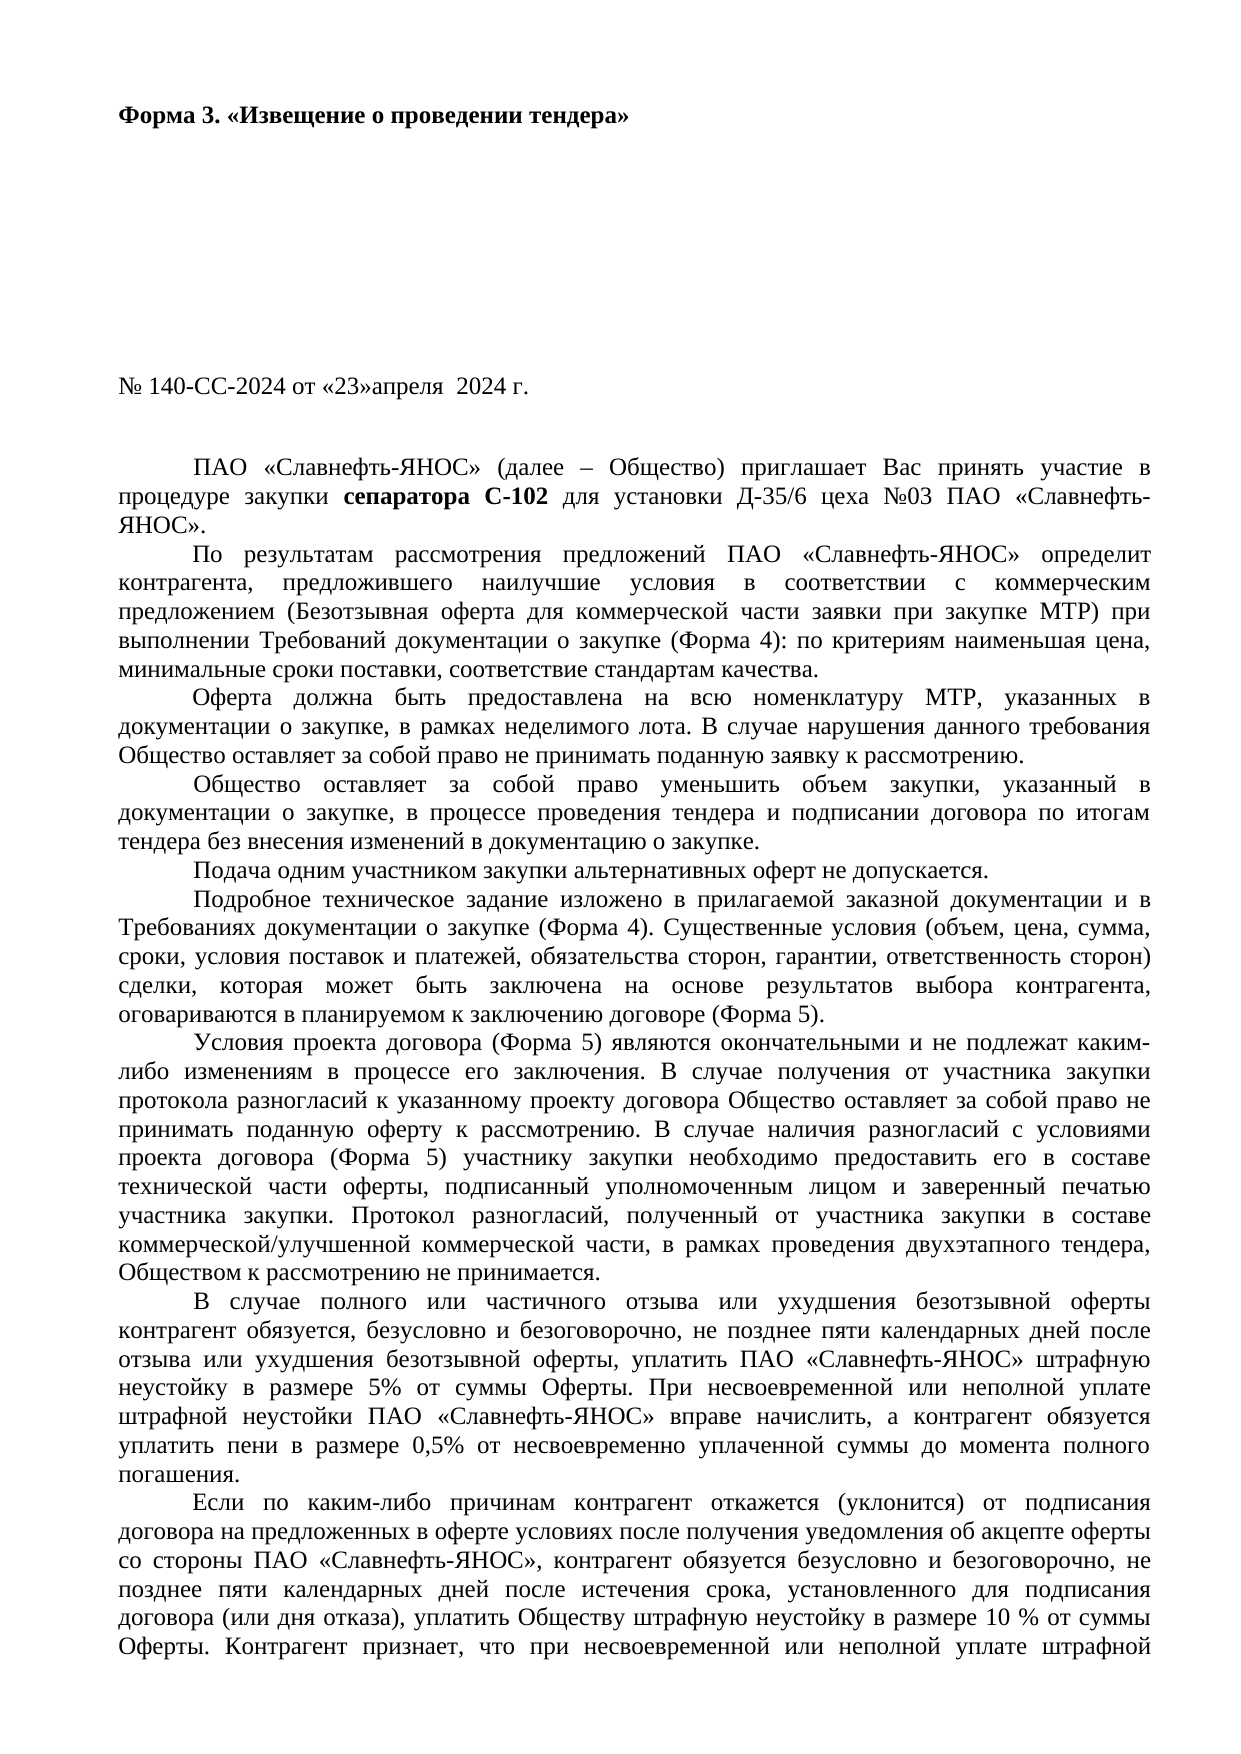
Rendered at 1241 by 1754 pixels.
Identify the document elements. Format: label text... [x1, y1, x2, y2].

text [118, 1487, 1152, 1660]
text Подробное техническое задание изложено в прилагаемой заказной документации и в Требованиях документации о закупке (Форма 4). Существенные условия (объем, цена, сумма, сроки, условия поставок и платежей, обязательства сторон, гарантии, ответственность сторон) сделки, которая может быть заключена на основе результатов выбора контрагента, оговариваются в планируемом к заключению договоре (Форма 5). [118, 884, 1152, 1027]
text ПАО «Славнефть-ЯНОС» (далее – Общество) приглашает Вас принять участие в процедуре закупки сепаратора С-102 для установки Д-35/6 цеха №03 ПАО «Славнефть-ЯНОС». [118, 452, 1152, 539]
text Оферта должна быть предоставлена на всю номенклатуру МТР, указанных в документации о закупке, в рамках неделимого лота. В случае нарушения данного требования Общество оставляет за собой право не принимать поданную заявку к рассмотрению. [118, 682, 1152, 769]
text В случае полного или частичного отзыва или ухудшения безотзывной оферты контрагент обязуется, безусловно и безоговорочно, не позднее пяти календарных дней после отзыва или ухудшения безотзывной оферты, уплатить ПАО «Славнефть-ЯНОС» штрафную неустойку в размере 5% от суммы Оферты. При несвоевременной или неполной уплате штрафной неустойки ПАО «Славнефть-ЯНОС» вправе начислить, а контрагент обязуется уплатить пени в размере 0,5% от несвоевременно уплаченной суммы до момента полного погашения. [118, 1286, 1152, 1487]
text Форма 3. «Извещение о проведении тендера» [118, 100, 1152, 129]
text Подача одним участником закупки альтернативных оферт не допускается. [118, 855, 1152, 884]
text Условия проекта договора (Форма 5) являются окончательными и не подлежат каким-либо изменениям в процессе его заключения. В случае получения от участника закупки протокола разногласий к указанному проекту договора Общество оставляет за собой право не принимать поданную оферту к рассмотрению. В случае наличия разногласий с условиями проекта договора (Форма 5) участнику закупки необходимо предоставить его в составе технической части оферты, подписанный уполномоченным лицом и заверенный печатью участника закупки. Протокол разногласий, полученный от участника закупки в составе коммерческой/улучшенной коммерческой части, в рамках проведения двухэтапного тендера, Обществом к рассмотрению не принимается. [118, 1027, 1152, 1286]
text По результатам рассмотрения предложений ПАО «Славнефть-ЯНОС» определит контрагента, предложившего наилучшие условия в соответствии с коммерческим предложением (Безотзывная оферта для коммерческой части заявки при закупке МТР) при выполнении Требований документации о закупке (Форма 4): по критериям наименьшая цена, минимальные сроки поставки, соответствие стандартам качества. [118, 539, 1152, 682]
text № 140-СС-2024 от «23»апреля 2024 г. [118, 371, 1152, 399]
text Общество оставляет за собой право уменьшить объем закупки, указанный в документации о закупке, в процессе проведения тендера и подписании договора по итогам тендера без внесения изменений в документацию о закупке. [118, 769, 1152, 855]
